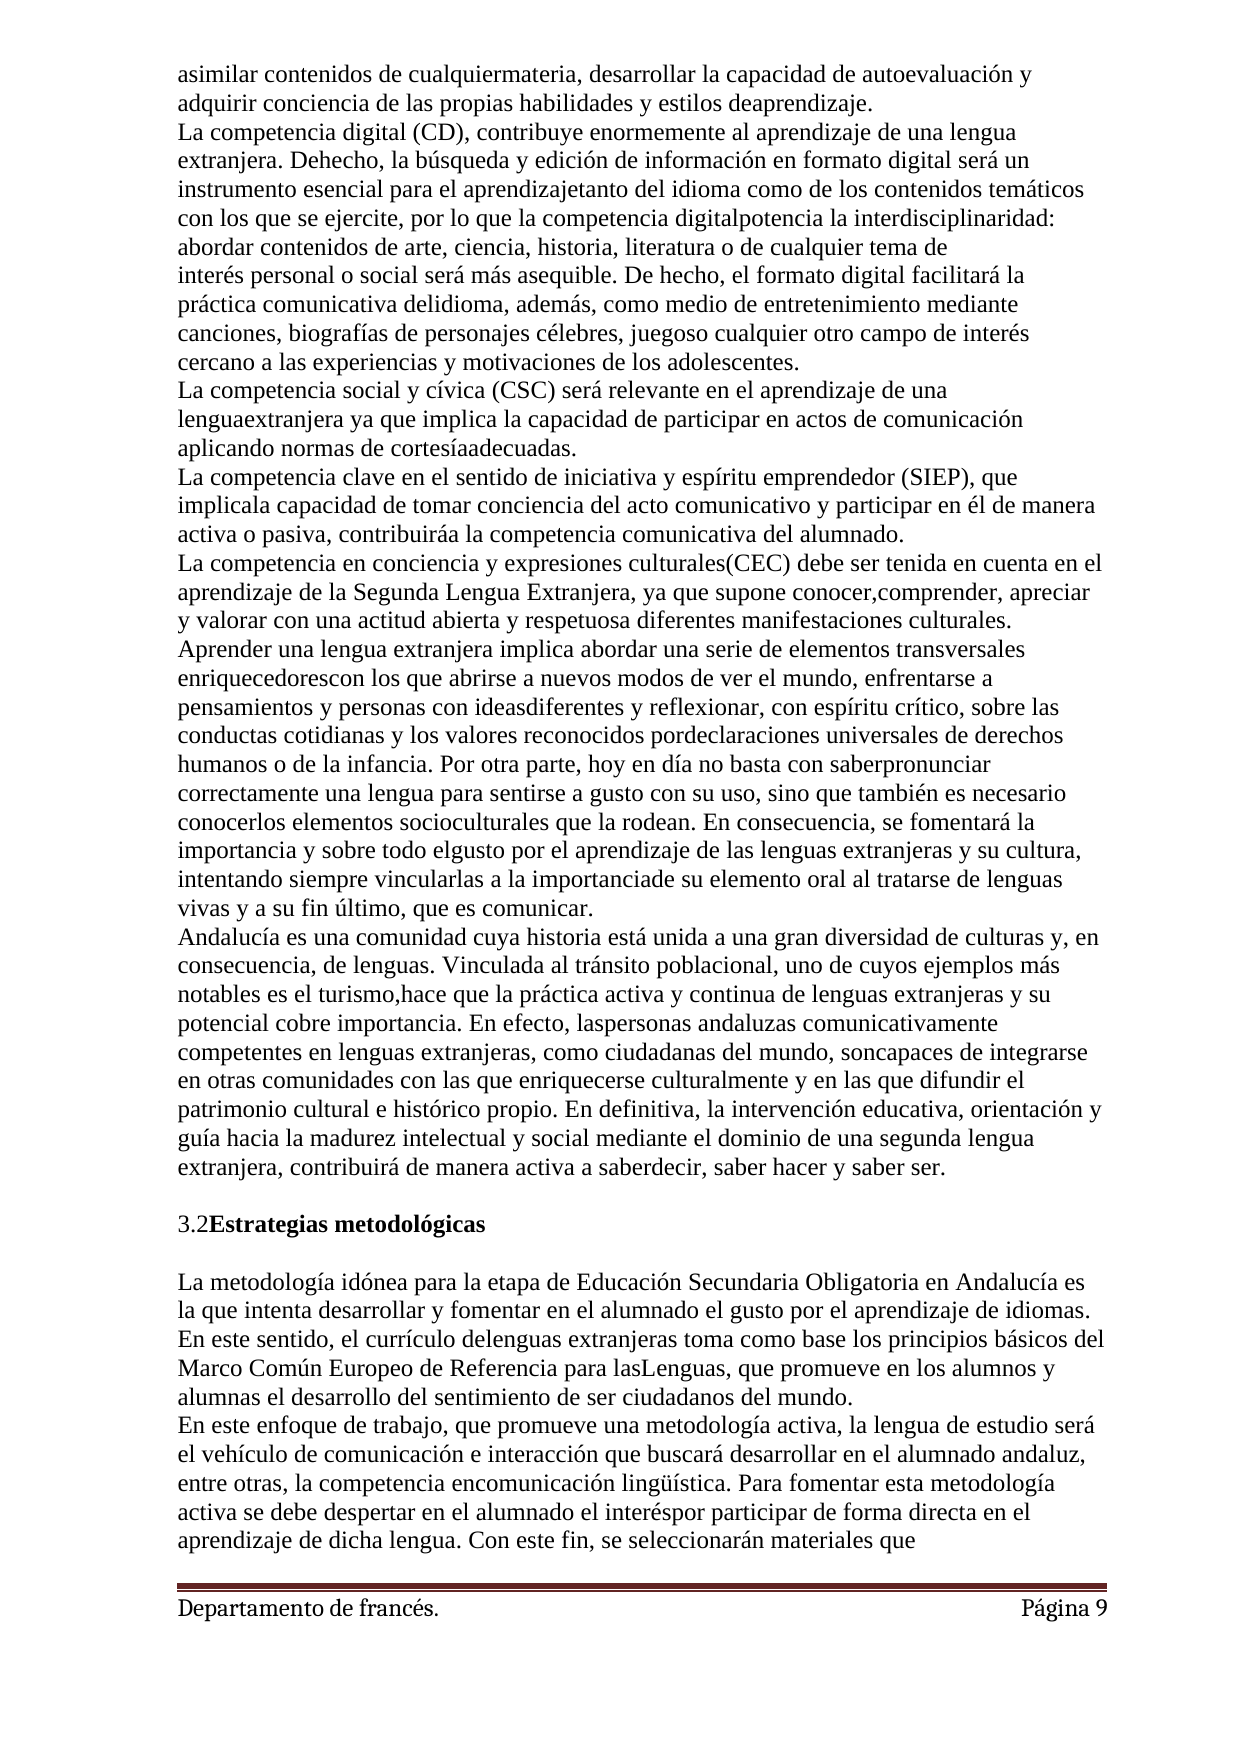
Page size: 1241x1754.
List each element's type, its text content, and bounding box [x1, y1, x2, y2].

text La metodología idónea para la etapa de Educación Secundaria Obligatoria en Andalucía es la que intenta desarrollar y fomentar en el alumnado el gusto por el aprendizaje de idiomas. En este sentido, el currículo delenguas extranjeras toma como base los principios básicos del Marco Común Europeo de Referencia para lasLenguas, que promueve en los alumnos y alumnas el desarrollo del sentimiento de ser ciudadanos del mundo. [177, 1267, 1107, 1410]
text La competencia clave en el sentido de iniciativa y espíritu emprendedor (SIEP), que implicala capacidad de tomar conciencia del acto comunicativo y participar en él de manera activa o pasiva, contribuiráa la competencia comunicativa del alumnado. [177, 462, 1107, 548]
text Andalucía es una comunidad cuya historia está unida a una gran diversidad de culturas y, en [177, 922, 1107, 950]
text 3.2Estrategias metodológicas [177, 1209, 1107, 1238]
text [177, 59, 1107, 117]
text La competencia en conciencia y expresiones culturales(CEC) debe ser tenida en cuenta en el aprendizaje de la Segunda Lengua Extranjera, ya que supone conocer,comprender, apreciar y valorar con una actitud abierta y respetuosa diferentes manifestaciones culturales. [177, 548, 1107, 634]
text Aprender una lengua extranjera implica abordar una serie de elementos transversales enriquecedorescon los que abrirse a nuevos modos de ver el mundo, enfrentarse a pensamientos y personas con ideasdiferentes y reflexionar, con espíritu crítico, sobre las conductas cotidianas y los valores reconocidos pordeclaraciones universales de derechos humanos o de la infancia. Por otra parte, hoy en día no basta con saberpronunciar correctamente una lengua para sentirse a gusto con su uso, sino que también es necesario conocerlos elementos socioculturales que la rodean. En consecuencia, se fomentará la importancia y sobre todo elgusto por el aprendizaje de las lenguas extranjeras y su cultura, intentando siempre vincularlas a la importanciade su elemento oral al tratarse de lenguas vivas y a su fin último, que es comunicar. [177, 634, 1107, 922]
text La competencia social y cívica (CSC) será relevante en el aprendizaje de una lenguaextranjera ya que implica la capacidad de participar en actos de comunicación aplicando normas de cortesíaadecuadas. [177, 375, 1107, 462]
text La competencia digital (CD), contribuye enormemente al aprendizaje de una lengua extranjera. Dehecho, la búsqueda y edición de información en formato digital será un instrumento esencial para el aprendizajetanto del idioma como de los contenidos temáticos con los que se ejercite, por lo que la competencia digitalpotencia la interdisciplinaridad: abordar contenidos de arte, ciencia, historia, literatura o de cualquier tema de [177, 117, 1107, 260]
text consecuencia, de lenguas. Vinculada al tránsito poblacional, uno de cuyos ejemplos más notables es el turismo,hace que la práctica activa y continua de lenguas extranjeras y su potencial cobre importancia. En efecto, laspersonas andaluzas comunicativamente competentes en lenguas extranjeras, como ciudadanas del mundo, soncapaces de integrarse en otras comunidades con las que enriquecerse culturalmente y en las que difundir el [177, 950, 1107, 1094]
text En este enfoque de trabajo, que promueve una metodología activa, la lengua de estudio será el vehículo de comunicación e interacción que buscará desarrollar en el alumnado andaluz, entre otras, la competencia encomunicación lingüística. Para fomentar esta metodología activa se debe despertar en el alumnado el interéspor participar de forma directa en el aprendizaje de dicha lengua. Con este fin, se seleccionarán materiales que [177, 1410, 1107, 1554]
text interés personal o social será más asequible. De hecho, el formato digital facilitará la práctica comunicativa delidioma, además, como medio de entretenimiento mediante canciones, biografías de personajes célebres, juegoso cualquier otro campo de interés cercano a las experiencias y motivaciones de los adolescentes. [177, 260, 1107, 375]
text patrimonio cultural e histórico propio. En definitiva, la intervención educativa, orientación y guía hacia la madurez intelectual y social mediante el dominio de una segunda lengua extranjera, contribuirá de manera activa a saberdecir, saber hacer y saber ser. [177, 1094, 1107, 1180]
